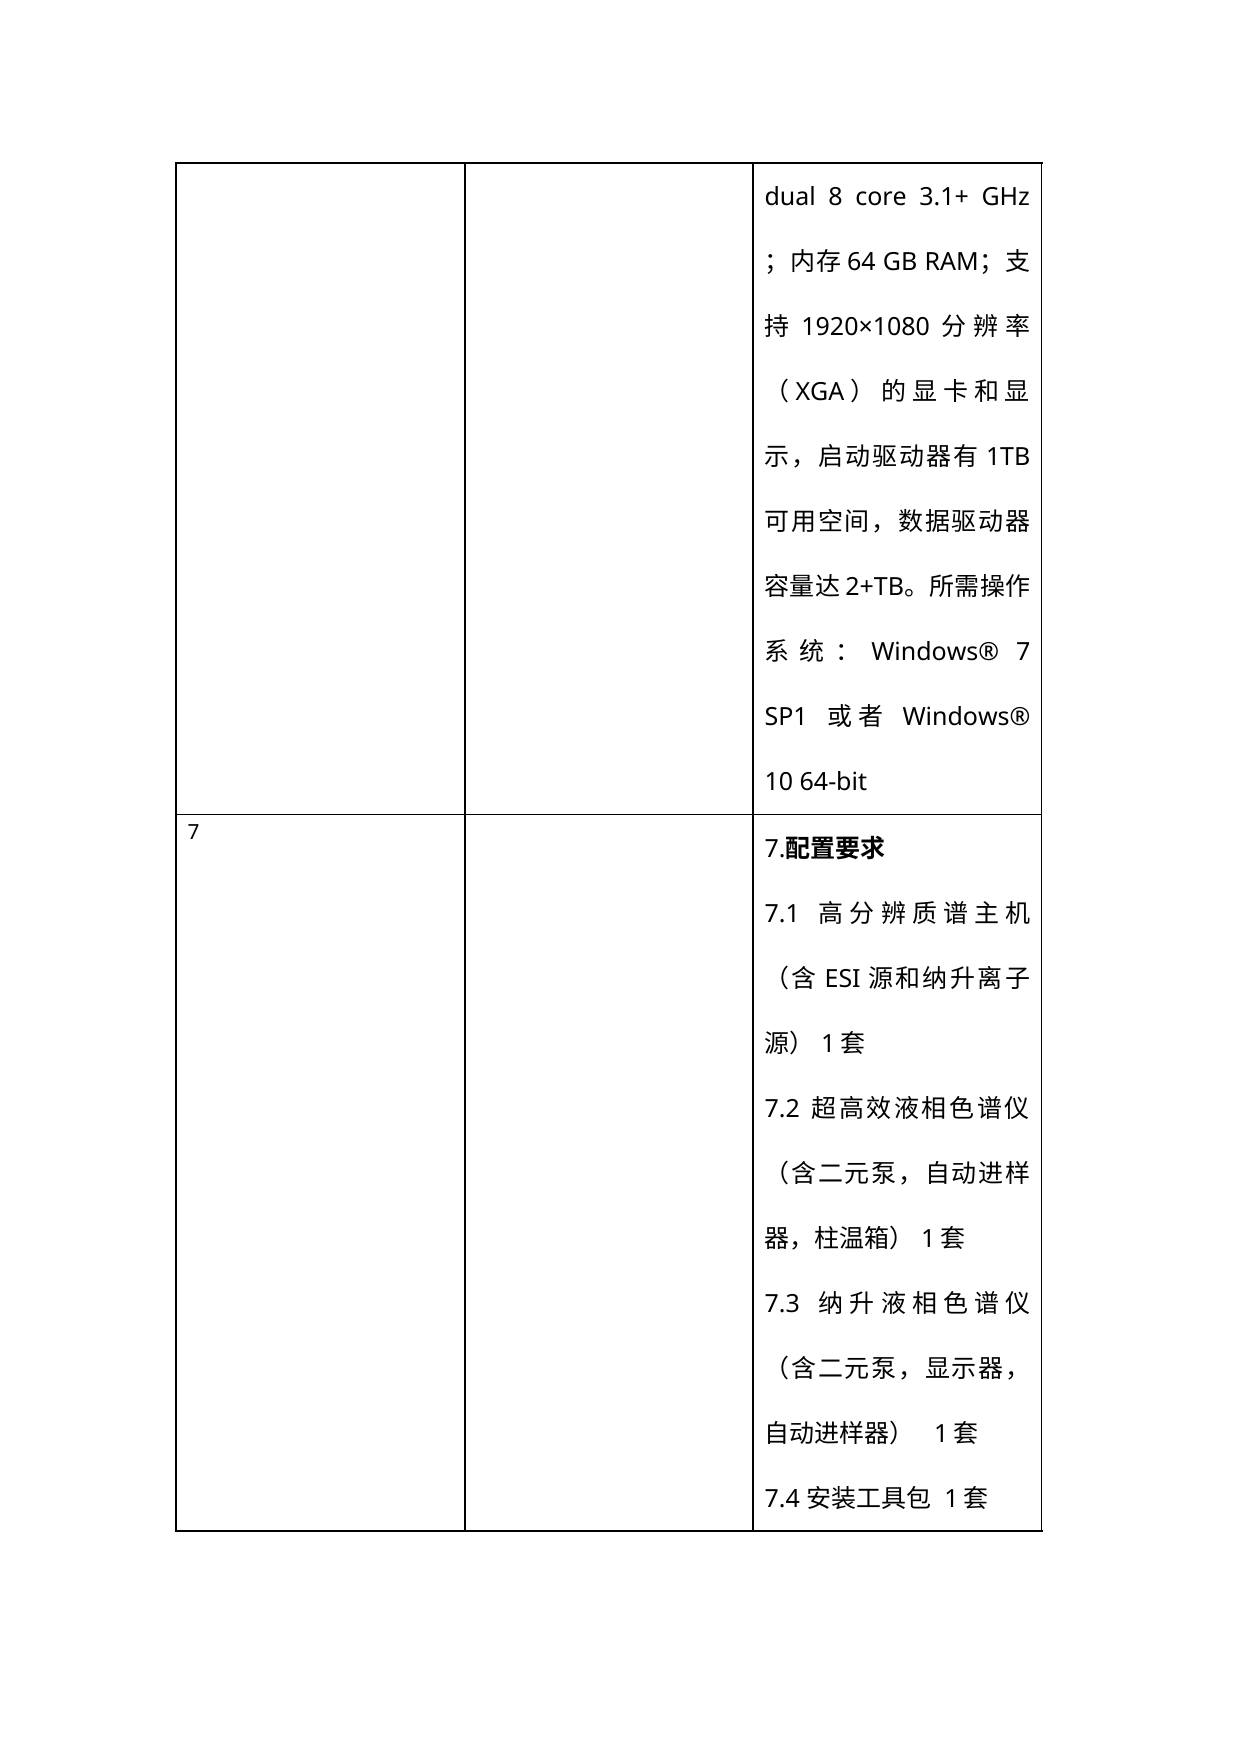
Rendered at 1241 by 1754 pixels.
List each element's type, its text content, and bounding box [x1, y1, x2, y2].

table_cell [754, 815, 1041, 1530]
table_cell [754, 164, 1041, 813]
table_cell [466, 164, 752, 813]
table_cell [466, 815, 752, 1530]
table_cell 7 [177, 815, 464, 1530]
table_cell 6 [177, 164, 464, 813]
